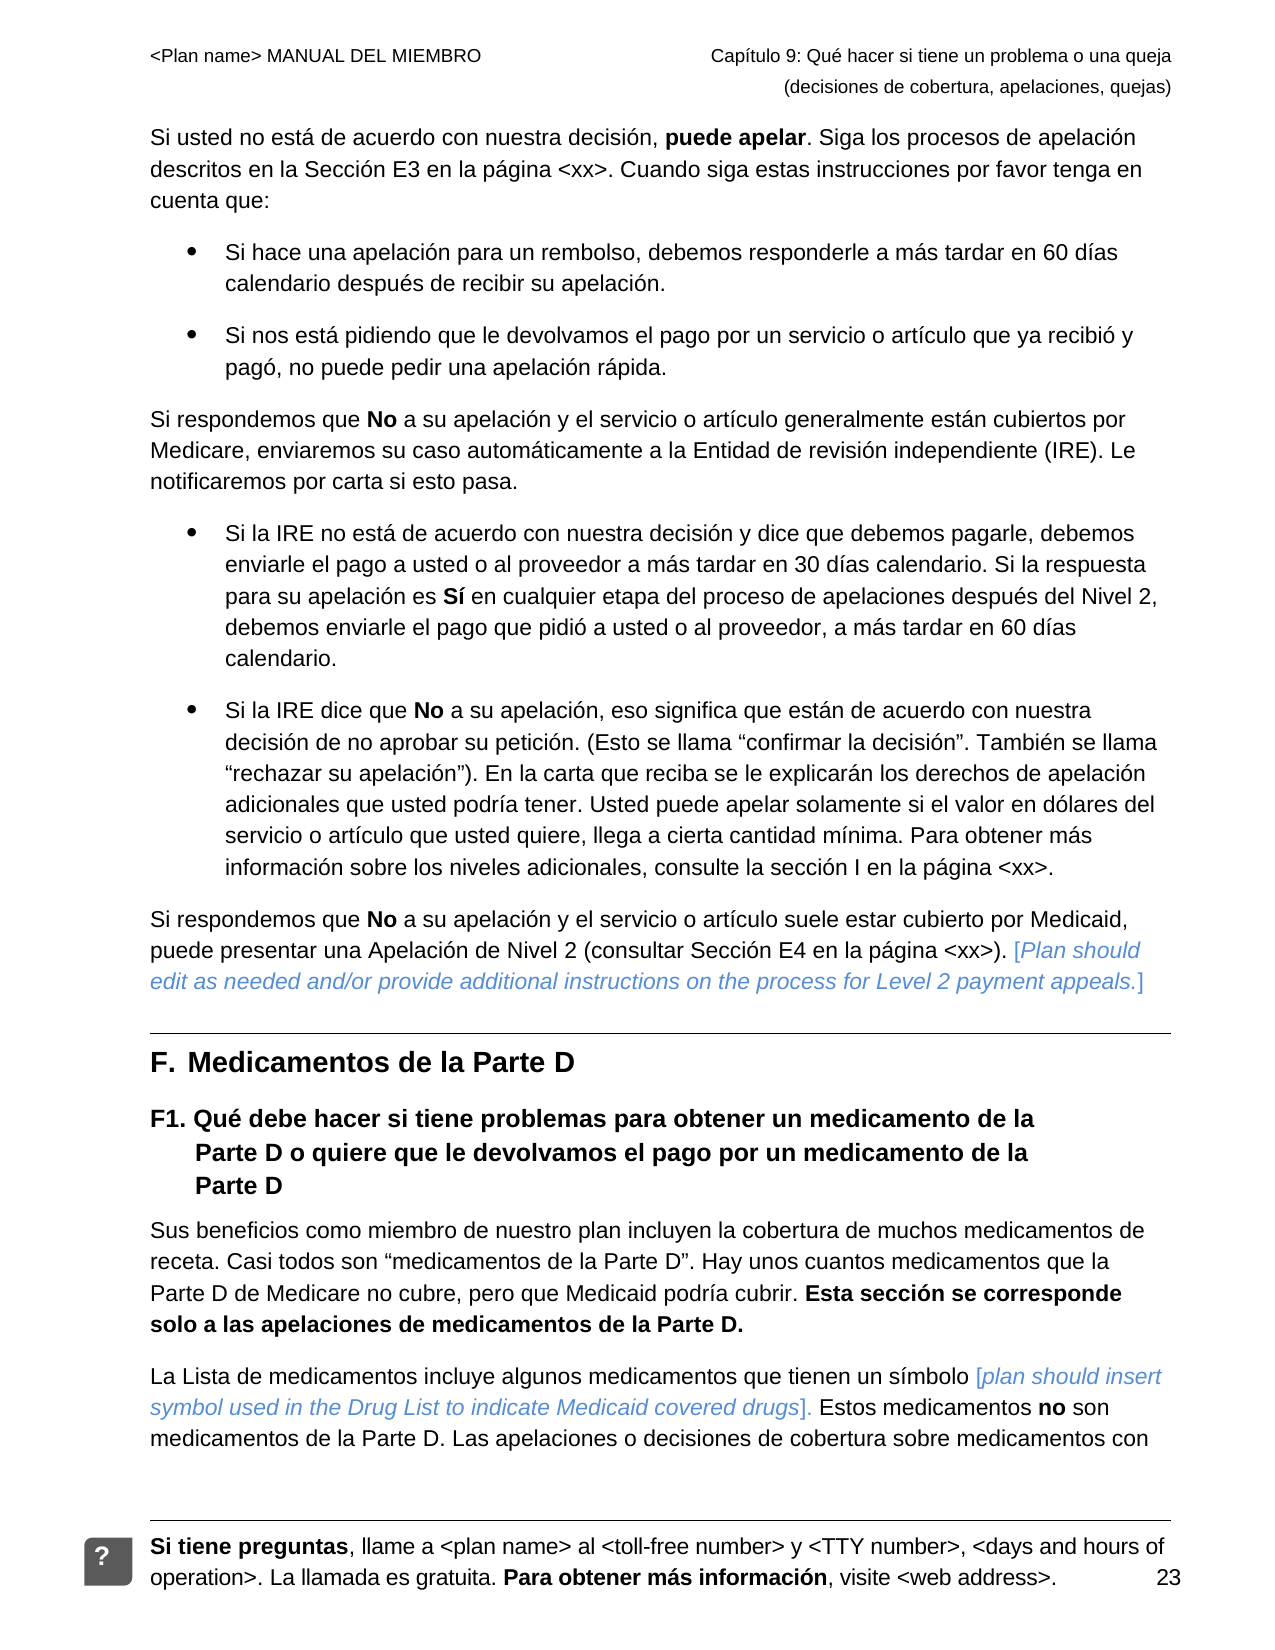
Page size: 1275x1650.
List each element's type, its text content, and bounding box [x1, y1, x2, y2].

list Si hace una apelación para un rembolso, debemos responderle a más tardar en 60 días calendario después de recibir su apelación. [187, 235, 1171, 298]
text Sus beneficios como miembro de nuestro plan incluyen la cobertura de muchos medicamentos de receta. Casi todos son “medicamentos de la Parte D”. Hay unos cuantos medicamentos que la Parte D de Medicare no cubre, pero que Medicaid podría cubrir. Esta sección se corresponde solo a las apelaciones de medicamentos de la Parte D. [150, 1213, 1171, 1338]
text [150, 1359, 1171, 1453]
text Si usted no está de acuerdo con nuestra decisión, puede apelar. Siga los procesos de apelación descritos en la Sección E3 en la página <xx>. Cuando siga estas instrucciones por favor tenga en cuenta que: [150, 121, 1171, 214]
subtitle Medicamentos de la Parte D [150, 1034, 1171, 1080]
list Si la IRE dice que No a su apelación, eso significa que están de acuerdo con nuestra decisión de no aprobar su petición. (Esto se llama “confirmar la decisión”. También se llama “rechazar su apelación”). En la carta que reciba se le explicarán los derechos de apelación adicionales que usted podría tener. Usted puede apelar solamente si el valor en dólares del servicio o artículo que usted quiere, llega a cierta cantidad mínima. Para obtener más información sobre los niveles adicionales, consulte la sección I en la página <xx>. [187, 694, 1171, 881]
list Si nos está pidiendo que le devolvamos el pago por un servicio o artículo que ya recibió y pagó, no puede pedir una apelación rápida. [187, 319, 1171, 381]
list Si la IRE no está de acuerdo con nuestra decisión y dice que debemos pagarle, debemos enviarle el pago a usted o al proveedor a más tardar en 30 días calendario. Si la respuesta para su apelación es Sí en cualquier etapa del proceso de apelaciones después del Nivel 2, debemos enviarle el pago que pidió a usted o al proveedor, a más tardar en 60 días calendario. [187, 517, 1171, 673]
text Si respondemos que No a su apelación y el servicio o artículo generalmente están cubiertos por Medicare, enviaremos su caso automáticamente a la Entidad de revisión independiente (IRE). Le notificaremos por carta si esto pasa. [150, 402, 1171, 496]
subtitle F1. Qué debe hacer si tiene problemas para obtener un medicamento de la Parte D o quiere que le devolvamos el pago por un medicamento de la Parte D [150, 1101, 1096, 1201]
text Si respondemos que No a su apelación y el servicio o artículo suele estar cubierto por Medicaid, puede presentar una Apelación de Nivel 2 (consultar Sección E4 en la página <xx>). [Plan should edit as needed and/or provide additional instructions on the process for Level 2 payment appeals.] [150, 902, 1171, 996]
